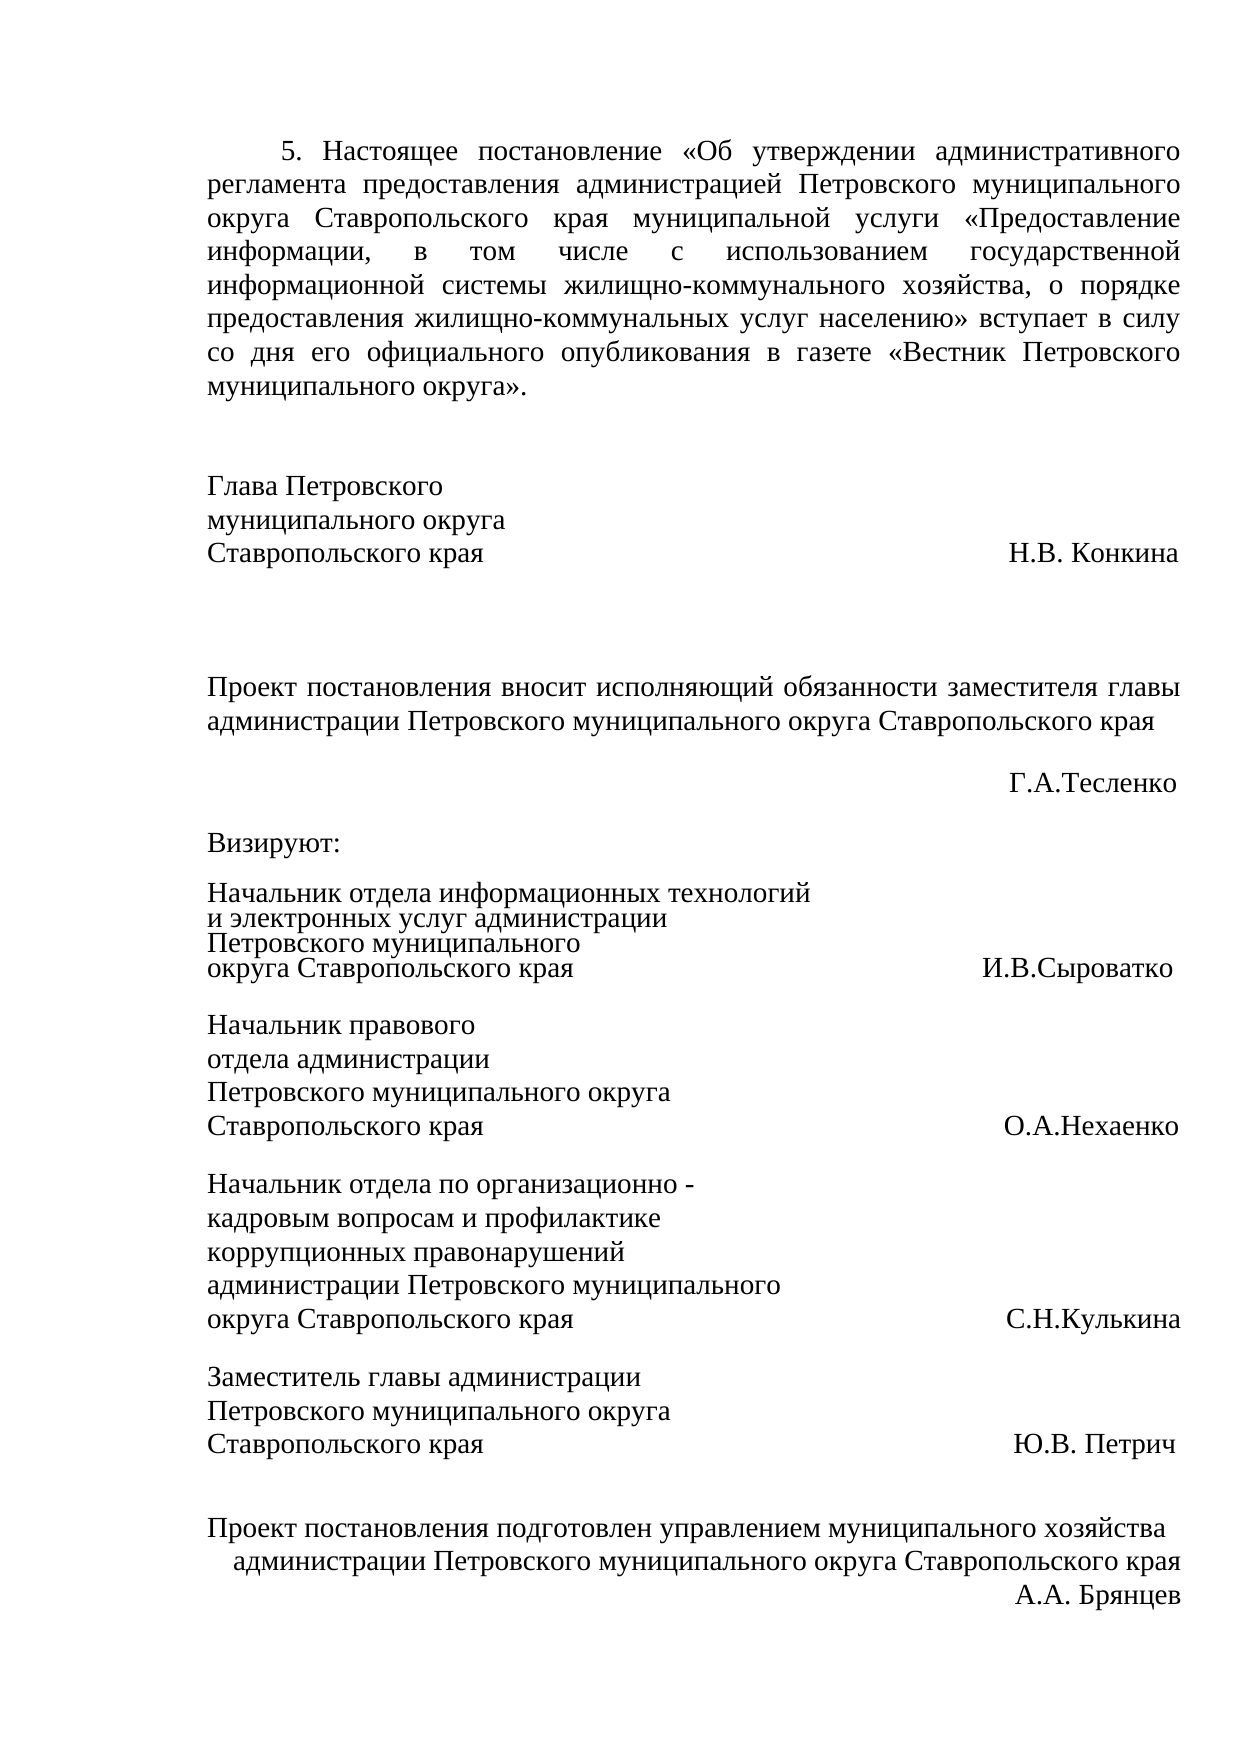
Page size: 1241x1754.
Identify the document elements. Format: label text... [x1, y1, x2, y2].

text 5. Настоящее постановление «Об утверждении административного регламента предоставления администрацией Петровского муниципального округа Ставропольского края муниципальной услуги «Предоставление информации, в том числе с использованием государственной информационной системы жилищно-коммунального хозяйства, о порядке предоставления жилищно-коммунальных услуг населению» вступает в силу со дня его официального опубликования в газете «Вестник Петровского муниципального округа». [207, 133, 1181, 401]
text Ставропольского края Ю.В. Петрич [207, 1426, 1181, 1460]
text Петровского муниципального округа [207, 1074, 1181, 1108]
text Петровского муниципального округа [207, 1393, 1181, 1426]
text округа Ставропольского края С.Н.Кулькина [207, 1301, 1181, 1334]
text отдела администрации [207, 1041, 1181, 1074]
text Ставропольского края О.А.Нехаенко [207, 1108, 1181, 1142]
text Проект постановления вносит исполняющий обязанности заместителя главы администрации Петровского муниципального округа Ставропольского края [207, 669, 1181, 737]
text Визируют: [207, 832, 1181, 857]
text Начальник отдела по организационно - [207, 1167, 1181, 1200]
text Ставропольского края Н.В. Конкина [207, 535, 1181, 569]
text Начальник отдела информационных технологий [481, 882, 1181, 907]
text Заместитель главы администрации [207, 1359, 1181, 1393]
text Г.А.Тесленко [207, 765, 1181, 799]
text Начальник правового [207, 1007, 1181, 1041]
text коррупционных правонарушений [207, 1234, 1181, 1267]
text муниципального округа [207, 502, 1181, 535]
text и электронных услуг администрации [207, 907, 1181, 932]
text Петровского муниципального [207, 932, 1181, 957]
text округа Ставропольского края И.В.Сыроватко [207, 957, 1181, 982]
text кадровым вопросам и профилактике [207, 1200, 1181, 1234]
text Глава Петровского [207, 468, 1181, 502]
text администрации Петровского муниципального округа Ставропольского края А.А. Брянцев [207, 1543, 1181, 1611]
text Начальник отдела информационных технологий [207, 882, 478, 907]
text Проект постановления подготовлен управлением муниципального хозяйства [207, 1510, 1181, 1543]
text администрации Петровского муниципального [207, 1267, 1181, 1301]
